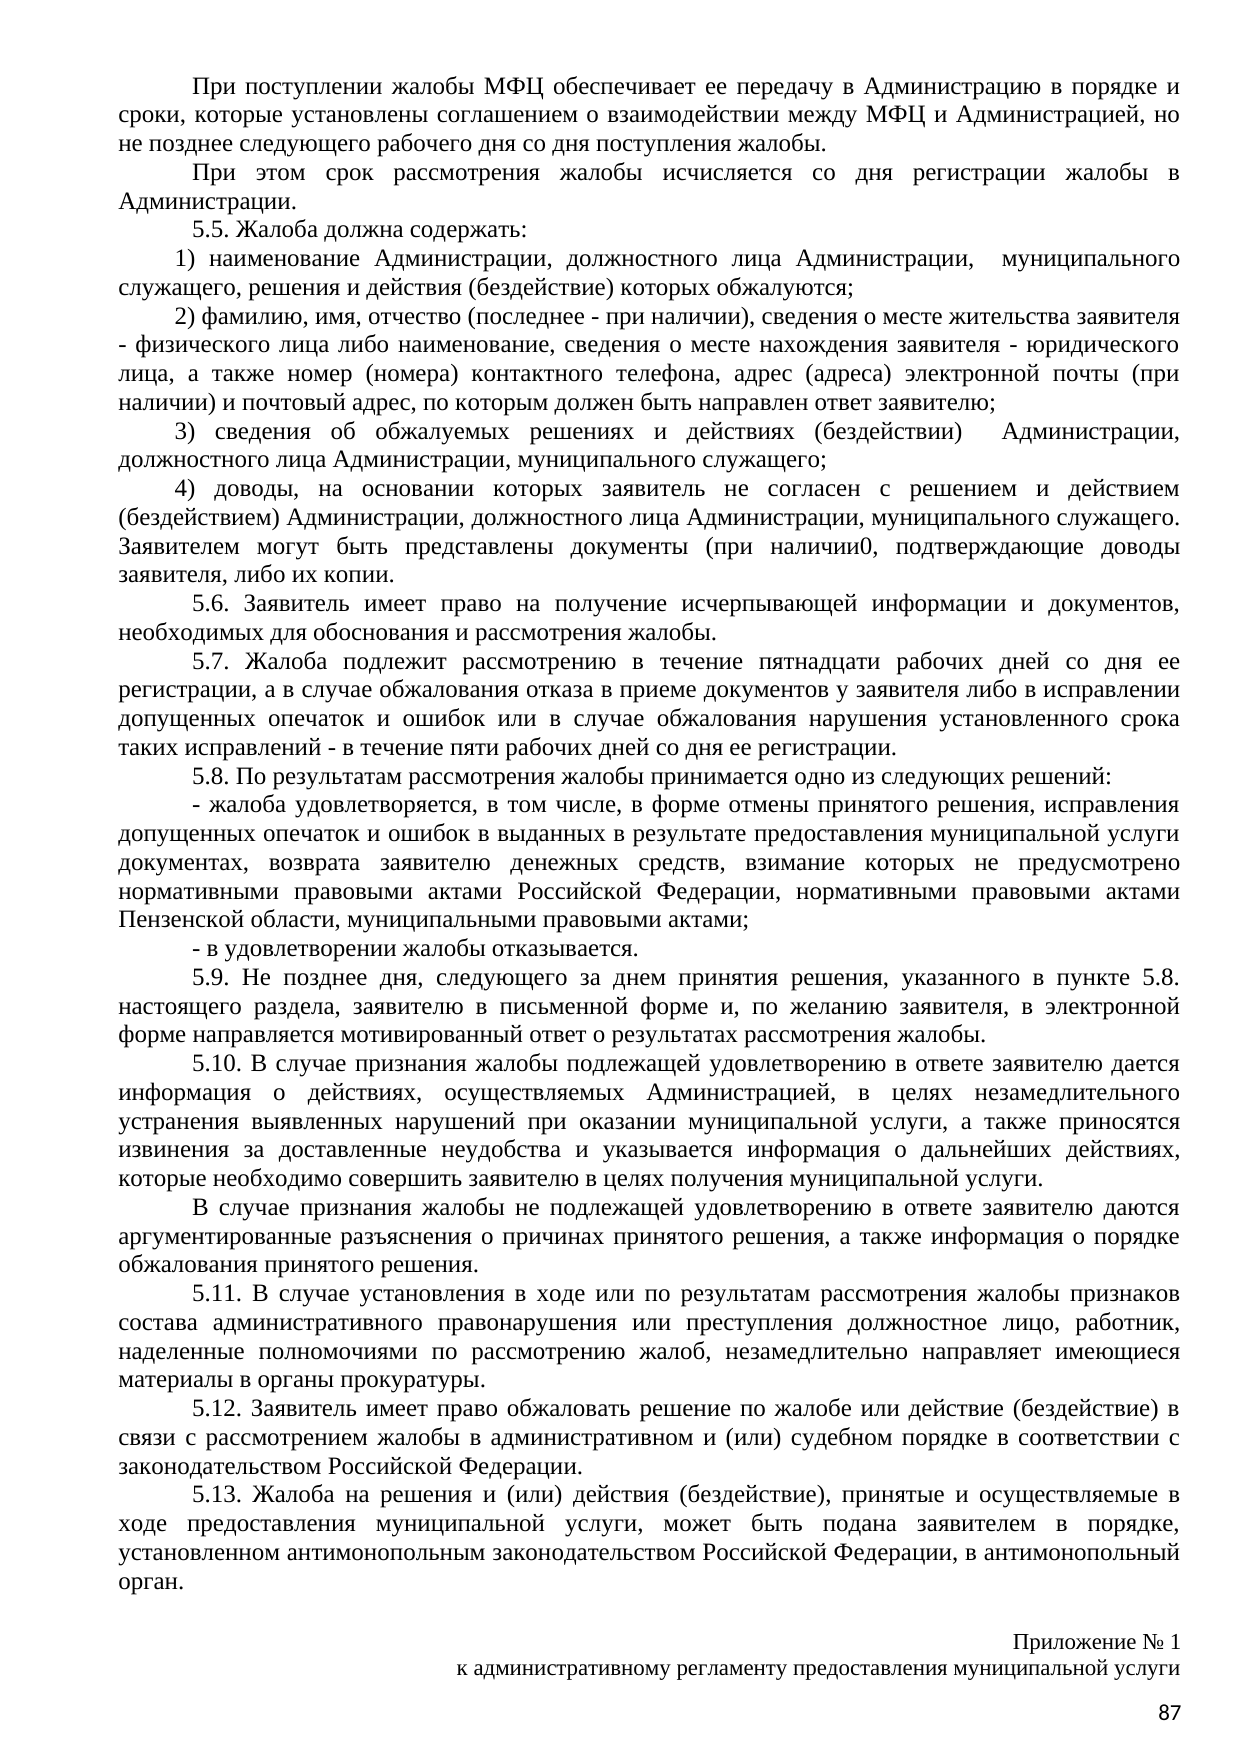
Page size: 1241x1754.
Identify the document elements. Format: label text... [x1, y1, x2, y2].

text - жалоба удовлетворяется, в том числе, в форме отмены принятого решения, исправления допущенных опечаток и ошибок в выданных в результате предоставления муниципальной услуги документах, возврата заявителю денежных средств, взимание которых не предусмотрено нормативными правовыми актами Российской Федерации, нормативными правовыми актами Пензенской области, муниципальными правовыми актами; [118, 789, 1181, 933]
text к административному регламенту предоставления муниципальной услуги [118, 1654, 1181, 1681]
text При поступлении жалобы МФЦ обеспечивает ее передачу в Администрацию в порядке и сроки, которые установлены соглашением о взаимодействии между МФЦ и Администрацией, но не позднее следующего рабочего дня со дня поступления жалобы. [118, 71, 1181, 157]
text - в удовлетворении жалобы отказывается. [118, 933, 1181, 962]
text 5.13. Жалоба на решения и (или) действия (бездействие), принятые и осуществляемые в ходе предоставления муниципальной услуги, может быть подана заявителем в порядке, установленном антимонопольным законодательством Российской Федерации, в антимонопольный орган. [118, 1479, 1181, 1594]
text 5.9. Не позднее дня, следующего за днем принятия решения, указанного в пункте 5.8. настоящего раздела, заявителю в письменной форме и, по желанию заявителя, в электронной форме направляется мотивированный ответ о результатах рассмотрения жалобы. [118, 962, 1181, 1048]
text 5.7. Жалоба подлежит рассмотрению в течение пятнадцати рабочих дней со дня ее регистрации, а в случае обжалования отказа в приеме документов у заявителя либо в исправлении допущенных опечаток и ошибок или в случае обжалования нарушения установленного срока таких исправлений - в течение пяти рабочих дней со дня ее регистрации. [118, 646, 1181, 761]
text 5.12. Заявитель имеет право обжаловать решение по жалобе или действие (бездействие) в связи с рассмотрением жалобы в административном и (или) судебном порядке в соответствии с законодательством Российской Федерации. [118, 1393, 1181, 1479]
text 5.6. Заявитель имеет право на получение исчерпывающей информации и документов, необходимых для обоснования и рассмотрения жалобы. [118, 588, 1181, 646]
text 5.11. В случае установления в ходе или по результатам рассмотрения жалобы признаков состава административного правонарушения или преступления должностное лицо, работник, наделенные полномочиями по рассмотрению жалоб, незамедлительно направляет имеющиеся материалы в органы прокуратуры. [118, 1278, 1181, 1393]
text В случае признания жалобы не подлежащей удовлетворению в ответе заявителю даются аргументированные разъяснения о причинах принятого решения, а также информация о порядке обжалования принятого решения. [118, 1192, 1181, 1278]
text 2) фамилию, имя, отчество (последнее - при наличии), сведения о месте жительства заявителя - физического лица либо наименование, сведения о месте нахождения заявителя - юридического лица, а также номер (номера) контактного телефона, адрес (адреса) электронной почты (при наличии) и почтовый адрес, по которым должен быть направлен ответ заявителю; [118, 301, 1181, 416]
text Приложение № 1 [118, 1628, 1181, 1654]
text 1) наименование Администрации, должностного лица Администрации, муниципального служащего, решения и действия (бездействие) которых обжалуются; [118, 243, 1181, 301]
text При этом срок рассмотрения жалобы исчисляется со дня регистрации жалобы в Администрации. [118, 157, 1181, 214]
text 5.10. В случае признания жалобы подлежащей удовлетворению в ответе заявителю дается информация о действиях, осуществляемых Администрацией, в целях незамедлительного устранения выявленных нарушений при оказании муниципальной услуги, а также приносятся извинения за доставленные неудобства и указывается информация о дальнейших действиях, которые необходимо совершить заявителю в целях получения муниципальной услуги. [118, 1048, 1181, 1192]
text 5.8. По результатам рассмотрения жалобы принимается одно из следующих решений: [118, 761, 1181, 789]
text 3) сведения об обжалуемых решениях и действиях (бездействии) Администрации, должностного лица Администрации, муниципального служащего; [118, 416, 1181, 473]
text 4) доводы, на основании которых заявитель не согласен с решением и действием (бездействием) Администрации, должностного лица Администрации, муниципального служащего. Заявителем могут быть представлены документы (при наличии0, подтверждающие доводы заявителя, либо их копии. [118, 473, 1181, 588]
text 5.5. Жалоба должна содержать: [118, 214, 1181, 243]
